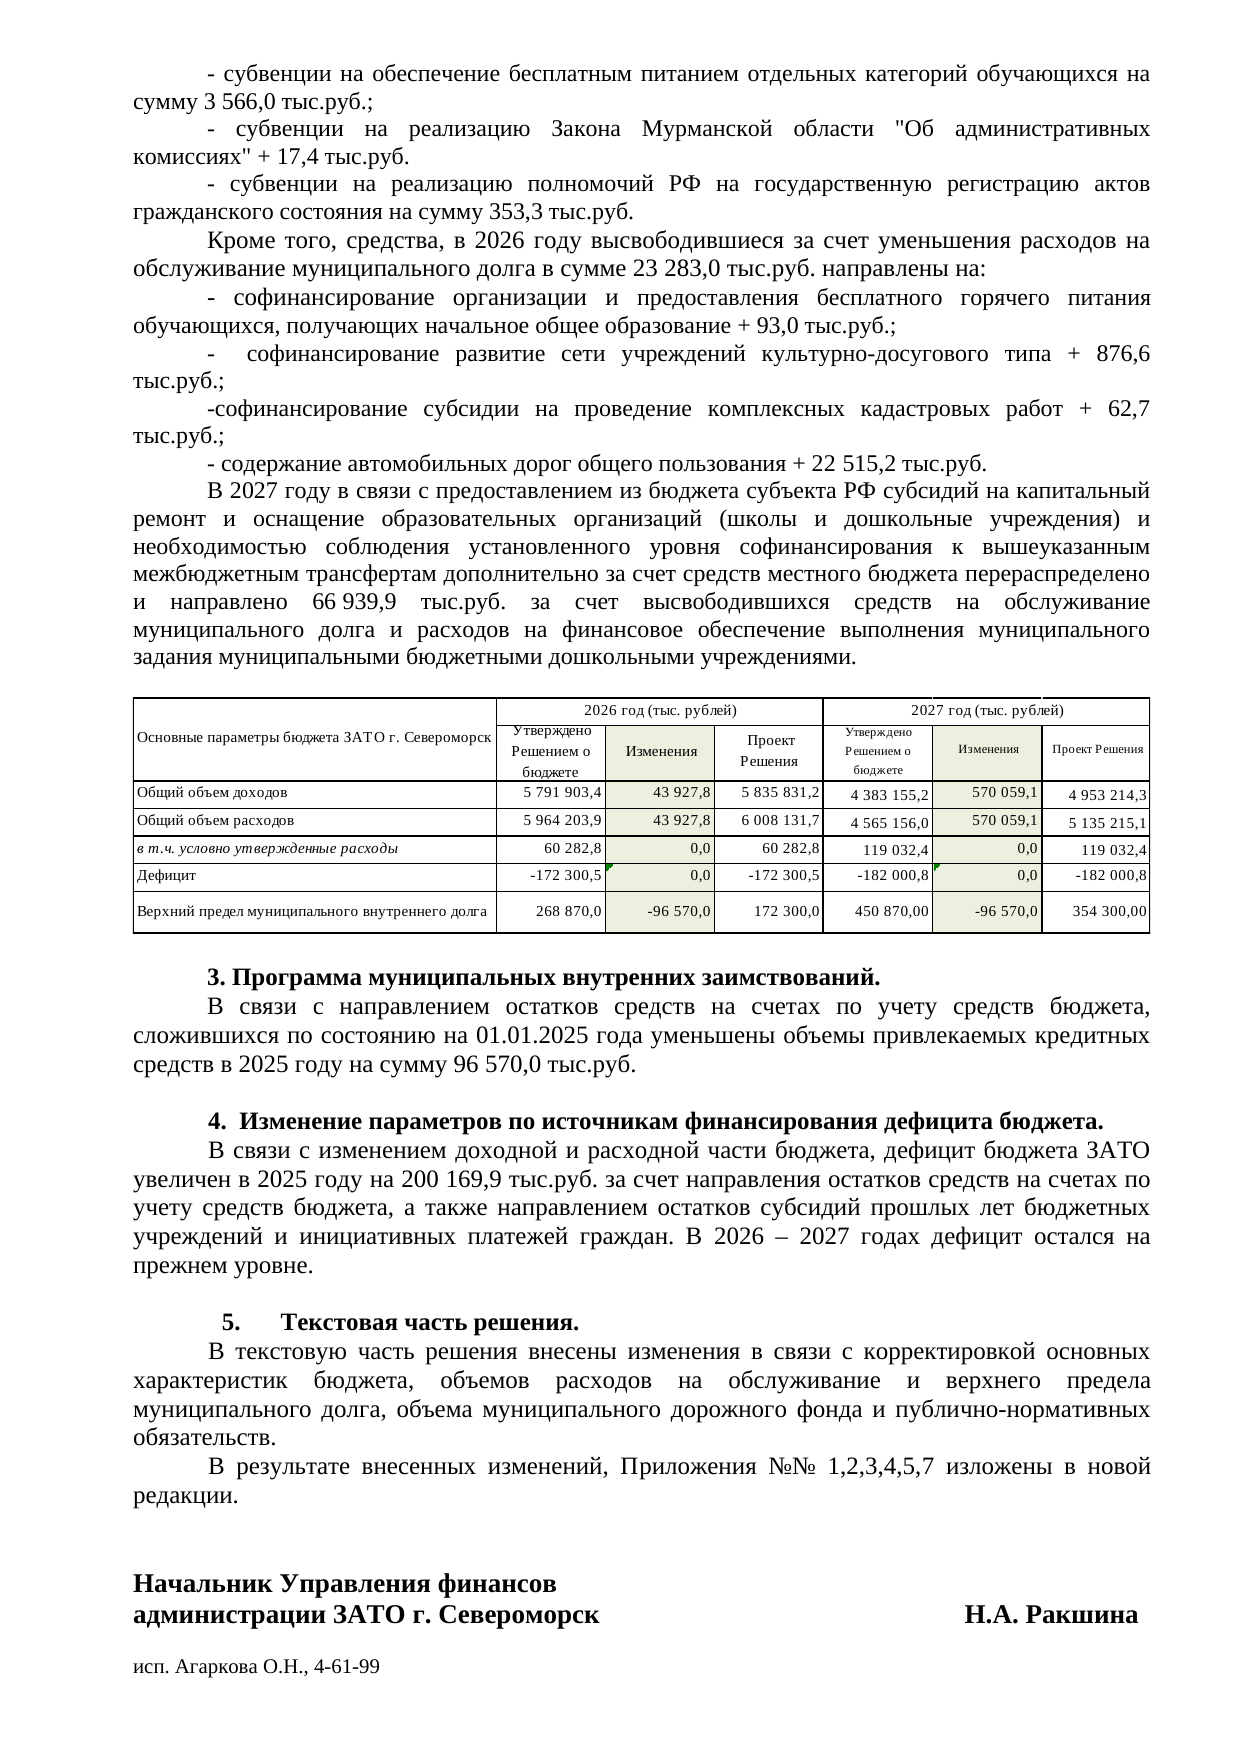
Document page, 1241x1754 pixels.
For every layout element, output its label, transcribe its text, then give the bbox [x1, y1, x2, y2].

text - субвенции на обеспечение бесплатным питанием отдельных категорий обучающихся на сумму 3 566,0 тыс.руб.; [133, 59, 1152, 114]
text администрации ЗАТО г. Североморск Н.А. Ракшина [133, 1598, 1152, 1630]
text - софинансирование организации и предоставления бесплатного горячего питания обучающихся, получающих начальное общее образование + 93,0 тыс.руб.; [133, 282, 1152, 338]
text В связи с изменением доходной и расходной части бюджета, дефицит бюджета ЗАТО увеличен в 2025 году на 200 169,9 тыс.руб. за счет направления остатков средств на счетах по учету средств бюджета, а также направлением остатков субсидий прошлых лет бюджетных учреждений и инициативных платежей граждан. В 2026 – 2027 годах дефицит остался на прежнем уровне. [133, 1135, 1152, 1279]
text исп. Агаркова О.Н., 4-61-99 [133, 1654, 1152, 1678]
text В результате внесенных изменений, Приложения №№ 1,2,3,4,5,7 изложены в новой редакции. [133, 1451, 1152, 1509]
text - субвенции на реализацию полномочий РФ на государственную регистрацию актов гражданского состояния на сумму 353,3 тыс.руб. [133, 169, 1152, 225]
text В 2027 году в связи с предоставлением из бюджета субъекта РФ субсидий на капитальный ремонт и оснащение образовательных организаций (школы и дошкольные учреждения) и необходимостью соблюдения установленного уровня софинансирования к вышеуказанным межбюджетным трансфертам дополнительно за счет средств местного бюджета перераспределено и направлено 66 939,9 тыс.руб. за счет высвободившихся средств на обслуживание муниципального долга и расходов на финансовое обеспечение выполнения муниципального задания муниципальными бюджетными дошкольными учреждениями. [133, 477, 1152, 670]
text - софинансирование развитие сети учреждений культурно-досугового типа + 876,6 тыс.руб.; [133, 338, 1152, 394]
text 4. Изменение параметров по источникам финансирования дефицита бюджета. [133, 1106, 1152, 1135]
text -софинансирование субсидии на проведение комплексных кадастровых работ + 62,7 тыс.руб.; [133, 394, 1152, 449]
list Текстовая часть решения. [133, 1307, 1152, 1336]
text В связи с направлением остатков средств на счетах по учету средств бюджета, сложившихся по состоянию на 01.01.2025 года уменьшены объемы привлекаемых кредитных средств в 2025 году на сумму 96 570,0 тыс.руб. [133, 991, 1152, 1077]
text - содержание автомобильных дорог общего пользования + 22 515,2 тыс.руб. [133, 449, 1152, 477]
text Начальник Управления финансов [133, 1567, 1152, 1598]
text Кроме того, средства, в 2026 году высвободившиеся за счет уменьшения расходов на обслуживание муниципального долга в сумме 23 283,0 тыс.руб. направлены на: [133, 225, 1152, 282]
text В текстовую часть решения внесены изменения в связи с корректировкой основных характеристик бюджета, объемов расходов на обслуживание и верхнего предела муниципального долга, объема муниципального дорожного фонда и публично-нормативных обязательств. [133, 1336, 1152, 1451]
text - субвенции на реализацию Закона Мурманской области "Об административных комиссиях" + 17,4 тыс.руб. [133, 114, 1152, 169]
text 3. Программа муниципальных внутренних заимствований. [133, 962, 1152, 991]
